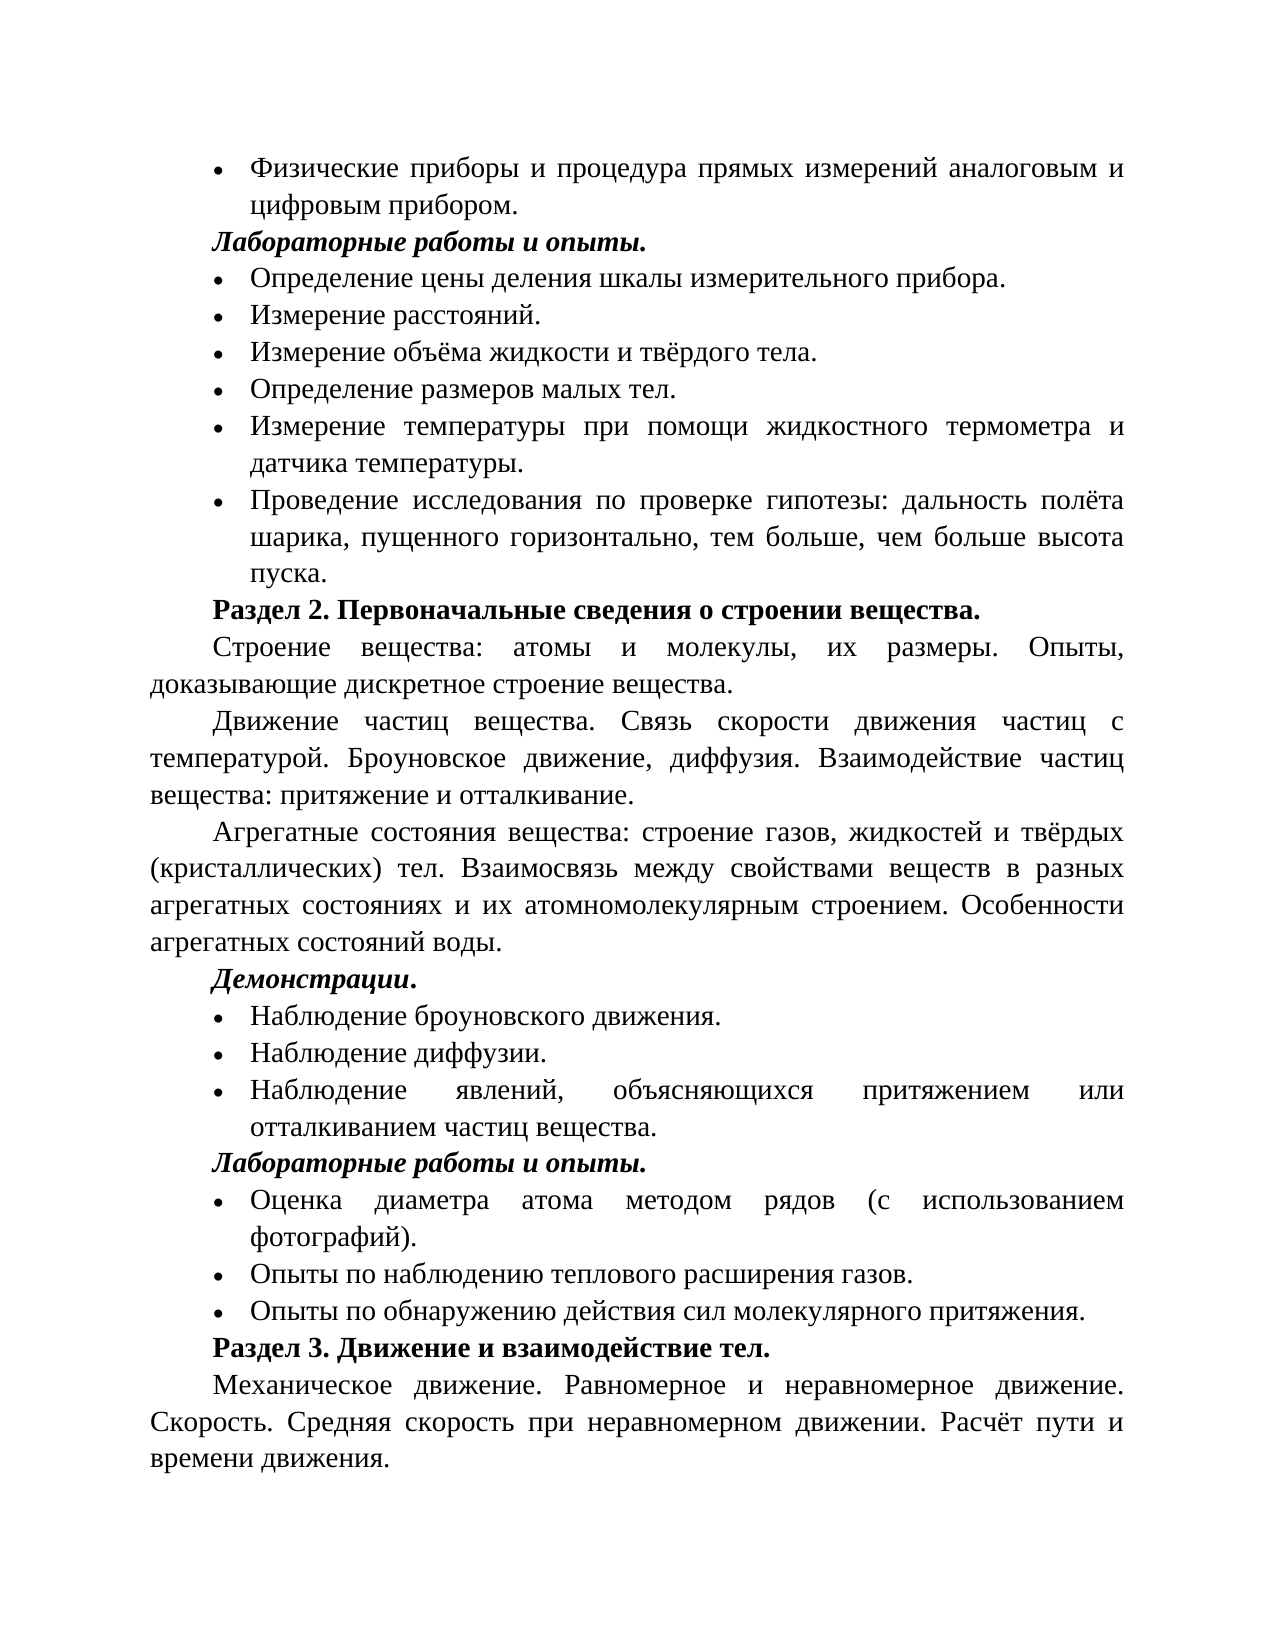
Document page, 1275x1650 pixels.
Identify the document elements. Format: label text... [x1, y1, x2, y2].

list Наблюдение диффузии. [212, 1035, 1125, 1068]
text Механическое движение. Равномерное и неравномерное движение. Скорость. Средняя скорость при неравномерном движении. Расчёт пути и времени движения. [150, 1367, 1125, 1474]
text Движение частиц вещества. Связь скорости движения частиц с температурой. Броуновское движение, диффузия. Взаимодействие частиц вещества: притяжение и отталкивание. [150, 703, 1125, 810]
text Строение вещества: атомы и молекулы, их размеры. Опыты, доказывающие дискретное строение вещества. [150, 629, 1125, 700]
list Определение размеров малых тел. [212, 371, 1125, 405]
text Раздел 2. Первоначальные сведения о строении вещества. [150, 592, 1125, 626]
text Демонстрации. [150, 961, 1125, 995]
text Агрегатные состояния вещества: строение газов, жидкостей и твёрдых (кристаллических) тел. Взаимосвязь между свойствами веществ в разных агрегатных состояниях и их атомномолекулярным строением. Особенности агрегатных состояний воды. [150, 814, 1125, 958]
list Физические приборы и процедура прямых измерений аналоговым и цифровым прибором. [212, 150, 1125, 220]
list Наблюдение броуновского движения. [212, 998, 1125, 1032]
list Оценка диаметра атома методом рядов (с использованием фотографий). [212, 1182, 1125, 1253]
list Наблюдение явлений, объясняющихся притяжением или отталкиванием частиц вещества. [212, 1072, 1125, 1142]
list Измерение расстояний. [212, 297, 1125, 331]
list Измерение температуры при помощи жидкостного термометра и датчика температуры. [212, 408, 1125, 478]
list Опыты по обнаружению действия сил молекулярного притяжения. [212, 1293, 1125, 1327]
text Лабораторные работы и опыты. [150, 224, 1125, 257]
list Определение цены деления шкалы измерительного прибора. [212, 261, 1125, 294]
list Опыты по наблюдению теплового расширения газов. [212, 1256, 1125, 1290]
list Измерение объёма жидкости и твёрдого тела. [212, 334, 1125, 368]
text Раздел 3. Движение и взаимодействие тел. [150, 1330, 1125, 1363]
list Проведение исследования по проверке гипотезы: дальность полёта шарика, пущенного горизонтально, тем больше, чем больше высота пуска. [212, 482, 1125, 589]
text Лабораторные работы и опыты. [150, 1146, 1125, 1179]
